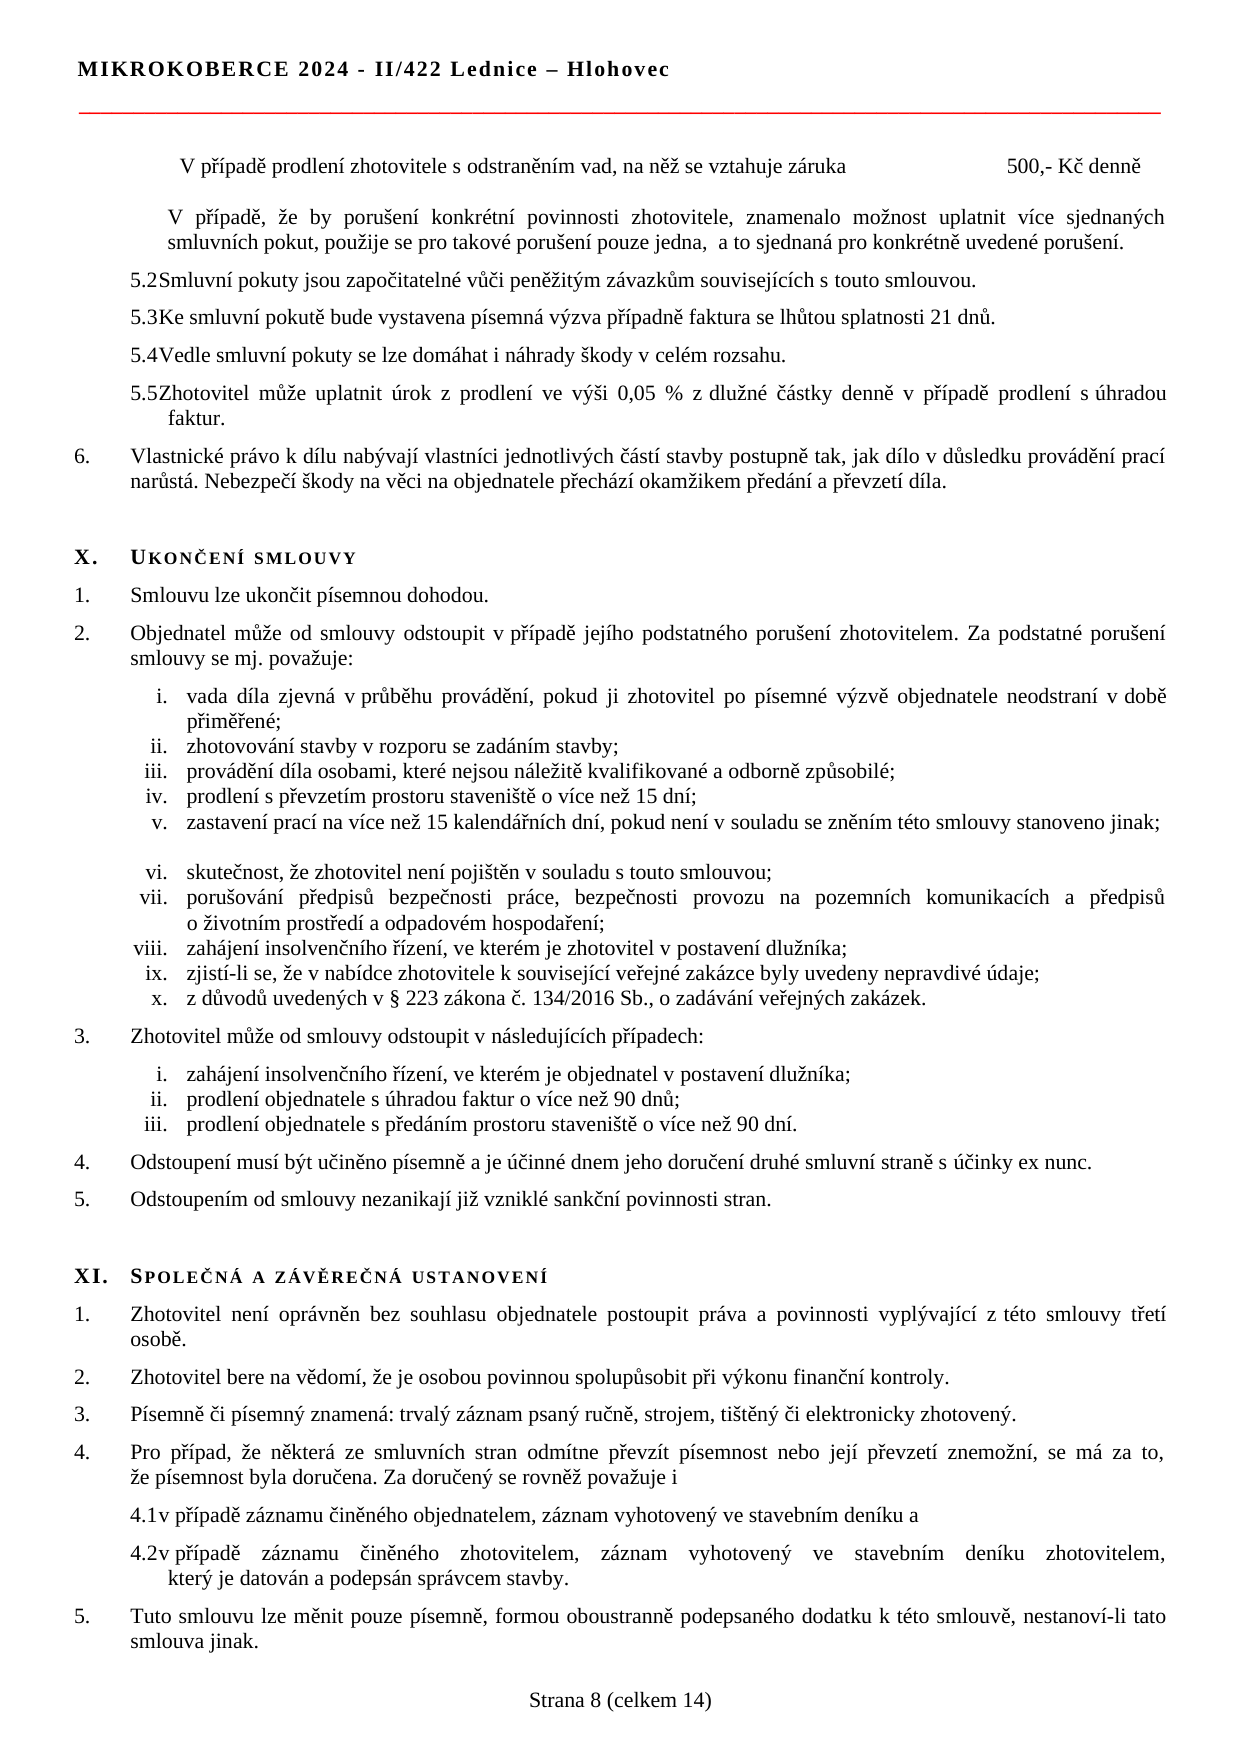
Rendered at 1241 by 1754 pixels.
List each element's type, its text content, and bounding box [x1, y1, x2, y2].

list zahájení insolvenčního řízení, ve kterém je zhotovitel v postavení dlužníka; [168, 935, 1167, 960]
list Zhotovitel může od smlouvy odstoupit v následujících případech: [74, 1023, 1167, 1048]
list zastavení prací na více než 15 kalendářních dní, pokud není v souladu se zněním této smlouvy stanoveno jinak; [168, 809, 1167, 834]
list Objednatel může od smlouvy odstoupit v případě jejího podstatného porušení zhotovitelem. Za podstatné porušení smlouvy se mj. považuje: [74, 620, 1167, 670]
list Odstoupením od smlouvy nezanikají již vzniklé sankční povinnosti stran. [74, 1186, 1167, 1212]
list Zhotovitel může uplatnit úrok z prodlení ve výši 0,05 % z dlužné částky denně v případě prodlení s úhradou faktur. [130, 380, 1167, 430]
list v případě záznamu činěného objednatelem, záznam vyhotovený ve stavebním deníku a [130, 1502, 1167, 1527]
list Tuto smlouvu lze měnit pouze písemně, formou oboustranně podepsaného dodatku k této smlouvě, nestanoví-li tato smlouva jinak. [74, 1603, 1167, 1653]
list prodlení objednatele s úhradou faktur o více než 90 dnů; [168, 1086, 1167, 1111]
list provádění díla osobami, které nejsou náležitě kvalifikované a odborně způsobilé; [168, 758, 1167, 783]
list vada díla zjevná v průběhu provádění, pokud ji zhotovitel po písemné výzvě objednatele neodstraní v době přiměřené; [168, 683, 1167, 733]
list Pro případ, že některá ze smluvních stran odmítne převzít písemnost nebo její převzetí znemožní, se má za to, že písemnost byla doručena. Za doručený se rovněž považuje i [74, 1439, 1167, 1489]
list prodlení objednatele s předáním prostoru staveniště o více než 90 dní. [168, 1111, 1167, 1136]
list zjistí-li se, že v nabídce zhotovitele k související veřejné zakázce byly uvedeny nepravdivé údaje; [168, 960, 1167, 985]
list Vedle smluvní pokuty se lze domáhat i náhrady škody v celém rozsahu. [130, 342, 1167, 367]
list Ukončení smlouvy [74, 544, 1167, 569]
table_cell 500,- Kč denně [871, 141, 1152, 191]
list z důvodů uvedených v § 223 zákona č. 134/2016 Sb., o zadávání veřejných zakázek. [168, 985, 1167, 1010]
list Odstoupení musí být učiněno písemně a je účinné dnem jeho doručení druhé smluvní straně s účinky ex nunc. [74, 1149, 1167, 1174]
list prodlení s převzetím prostoru staveniště o více než 15 dní; [168, 783, 1167, 809]
list zahájení insolvenčního řízení, ve kterém je objednatel v postavení dlužníka; [168, 1061, 1167, 1086]
list v případě záznamu činěného zhotovitelem, záznam vyhotovený ve stavebním deníku zhotovitelem, který je datován a podepsán správcem stavby. [130, 1540, 1167, 1590]
list Smluvní pokuty jsou započitatelné vůči peněžitým závazkům souvisejících s touto smlouvou. [130, 267, 1167, 292]
table_cell V případě prodlení zhotovitele s odstraněním vad, na něž se vztahuje záruka [111, 141, 871, 191]
list Společná a závěrečná ustanovení [74, 1263, 1167, 1288]
list zhotovování stavby v rozporu se zadáním stavby; [168, 733, 1167, 758]
list Smlouvu lze ukončit písemnou dohodou. [74, 582, 1167, 607]
list porušování předpisů bezpečnosti práce, bezpečnosti provozu na pozemních komunikacích a předpisů o životním prostředí a odpadovém hospodaření; [168, 884, 1167, 935]
list Vlastnické právo k dílu nabývají vlastníci jednotlivých částí stavby postupně tak, jak dílo v důsledku provádění prací narůstá. Nebezpečí škody na věci na objednatele přechází okamžikem předání a převzetí díla. [74, 443, 1167, 493]
text V případě, že by porušení konkrétní povinnosti zhotovitele, znamenalo možnost uplatnit více sjednaných smluvních pokut, použije se pro takové porušení pouze jedna, a to sjednaná pro konkrétně uvedené porušení. [167, 204, 1167, 254]
list Písemně či písemný znamená: trvalý záznam psaný ručně, strojem, tištěný či elektronicky zhotovený. [74, 1401, 1167, 1427]
list Zhotovitel bere na vědomí, že je osobou povinnou spolupůsobit při výkonu finanční kontroly. [74, 1364, 1167, 1389]
list skutečnost, že zhotovitel není pojištěn v souladu s touto smlouvou; [168, 859, 1167, 884]
list Ke smluvní pokutě bude vystavena písemná výzva případně faktura se lhůtou splatnosti 21 dnů. [130, 304, 1167, 329]
list Zhotovitel není oprávněn bez souhlasu objednatele postoupit práva a povinnosti vyplývající z této smlouvy třetí osobě. [74, 1301, 1167, 1351]
